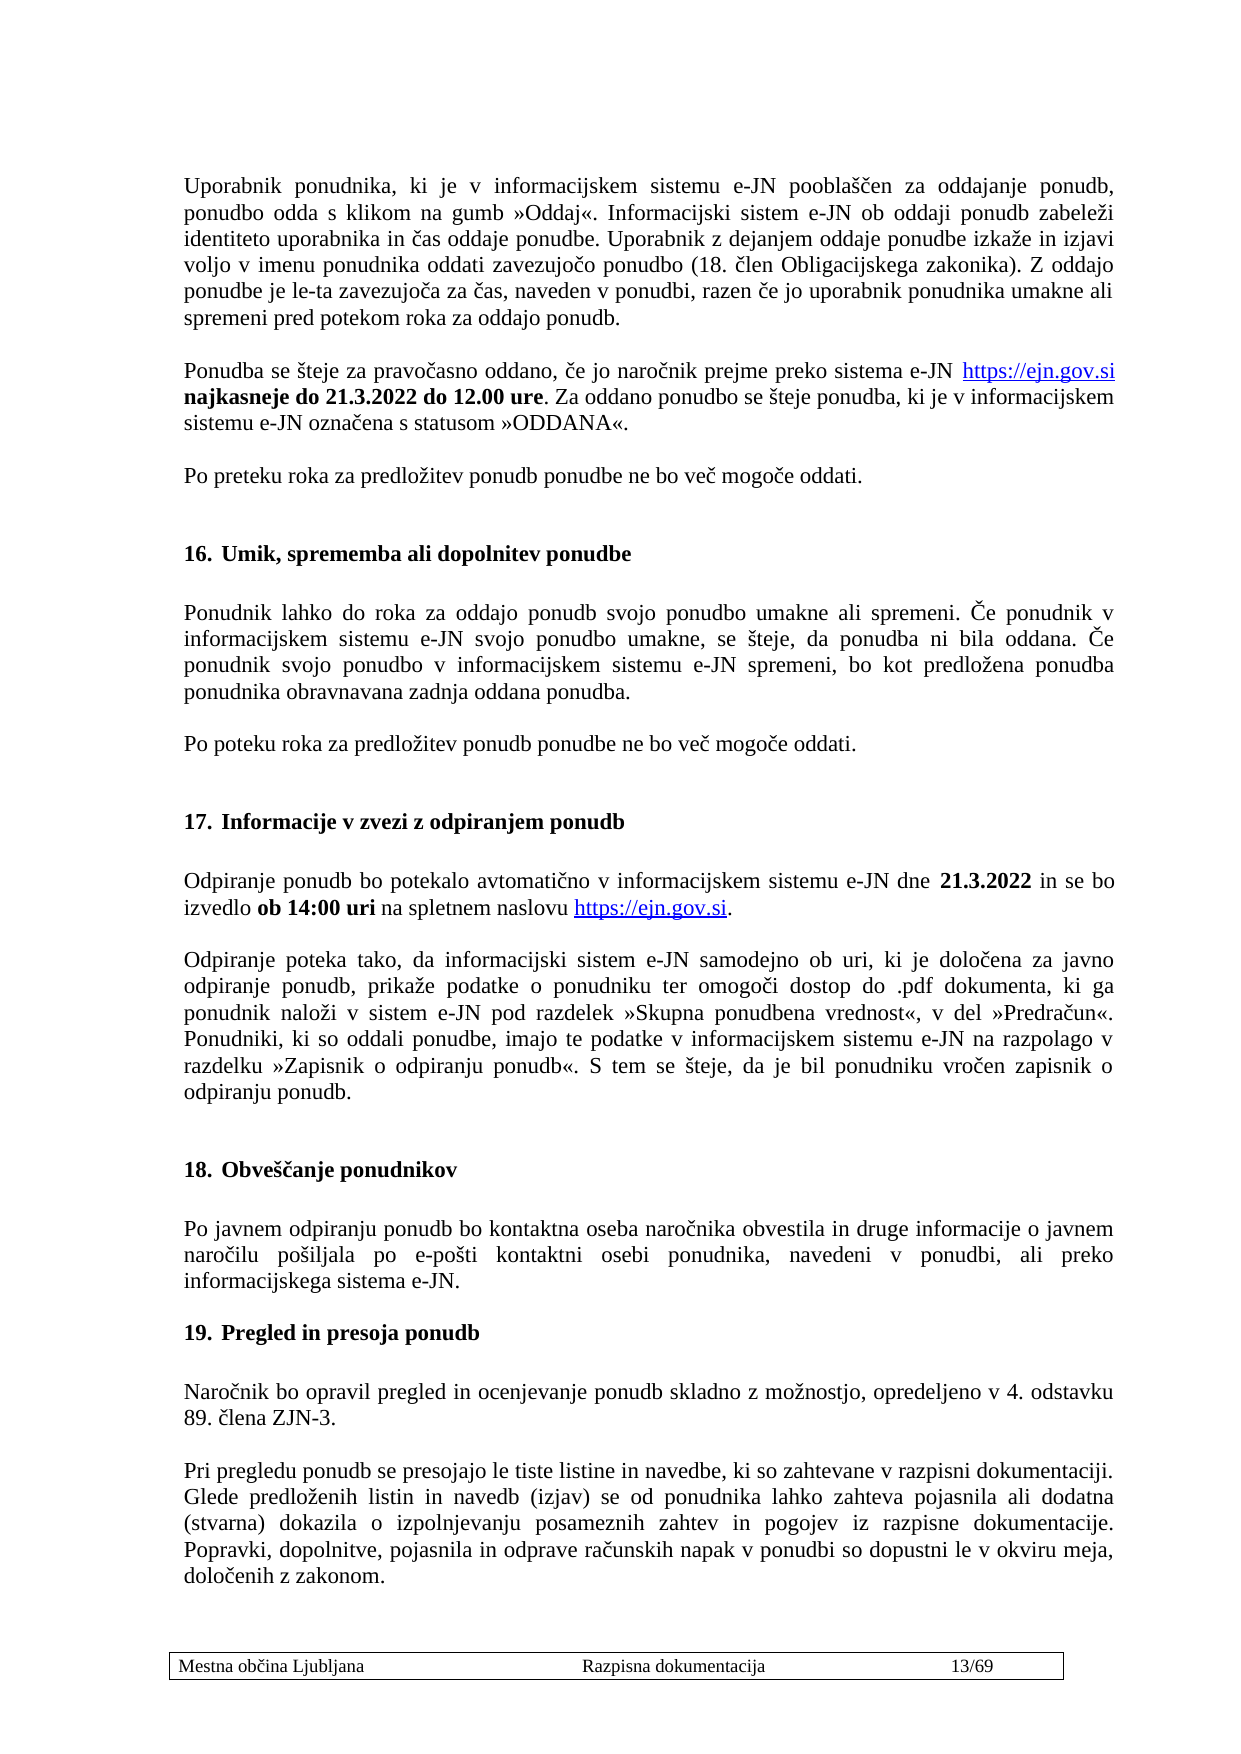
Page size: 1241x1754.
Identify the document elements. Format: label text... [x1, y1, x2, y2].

subtitle Obveščanje ponudnikov [184, 1156, 1115, 1182]
text Odpiranje poteka tako, da informacijski sistem e-JN samodejno ob uri, ki je določena za javno odpiranje ponudb, prikaže podatke o ponudniku ter omogoči dostop do .pdf dokumenta, ki ga ponudnik naloži v sistem e-JN pod razdelek »Skupna ponudbena vrednost«, v del »Predračun«. Ponudniki, ki so oddali ponudbe, imajo te podatke v informacijskem sistemu e-JN na razpolago v razdelku »Zapisnik o odpiranju ponudb«. S tem se šteje, da je bil ponudniku vročen zapisnik o odpiranju ponudb. [184, 946, 1115, 1104]
text Po javnem odpiranju ponudb bo kontaktna oseba naročnika obvestila in druge informacije o javnem naročilu pošiljala po e-pošti kontaktni osebi ponudnika, navedeni v ponudbi, ali preko informacijskega sistema e-JN. [184, 1215, 1115, 1294]
subtitle Umik, sprememba ali dopolnitev ponudbe [184, 540, 1115, 566]
text Po poteku roka za predložitev ponudb ponudbe ne bo več mogoče oddati. [184, 731, 1115, 757]
text Ponudba se šteje za pravočasno oddano, če jo naročnik prejme preko sistema e-JN https://ejn.gov.si najkasneje do 21.3.2022 do 12.00 ure. Za oddano ponudbo se šteje ponudba, ki je v informacijskem sistemu e-JN označena s statusom »ODDANA«. [184, 357, 1115, 436]
text Po preteku roka za predložitev ponudb ponudbe ne bo več mogoče oddati. [184, 462, 1115, 488]
text Pri pregledu ponudb se presojajo le tiste listine in navedbe, ki so zahtevane v razpisni dokumentaciji. Glede predloženih listin in navedb (izjav) se od ponudnika lahko zahteva pojasnila ali dodatna (stvarna) dokazila o izpolnjevanju posameznih zahtev in pogojev iz razpisne dokumentacije. Popravki, dopolnitve, pojasnila in odprave računskih napak v ponudbi so dopustni le v okviru meja, določenih z zakonom. [184, 1457, 1115, 1588]
text Uporabnik ponudnika, ki je v informacijskem sistemu e-JN pooblaščen za oddajanje ponudb, ponudbo odda s klikom na gumb »Oddaj«. Informacijski sistem e-JN ob oddaji ponudb zabeleži identiteto uporabnika in čas oddaje ponudbe. Uporabnik z dejanjem oddaje ponudbe izkaže in izjavi voljo v imenu ponudnika oddati zavezujočo ponudbo (18. člen Obligacijskega zakonika). Z oddajo ponudbe je le-ta zavezujoča za čas, naveden v ponudbi, razen če jo uporabnik ponudnika umakne ali spremeni pred potekom roka za oddajo ponudb. [184, 172, 1115, 330]
text Naročnik bo opravil pregled in ocenjevanje ponudb skladno z možnostjo, opredeljeno v 4. odstavku 89. člena ZJN-3. [184, 1378, 1115, 1430]
text Odpiranje ponudb bo potekalo avtomatično v informacijskem sistemu e-JN dne 21.3.2022 in se bo izvedlo ob 14:00 uri na spletnem naslovu https://ejn.gov.si. [184, 867, 1115, 920]
subtitle Informacije v zvezi z odpiranjem ponudb [184, 808, 1115, 834]
text Ponudnik lahko do roka za oddajo ponudb svojo ponudbo umakne ali spremeni. Če ponudnik v informacijskem sistemu e-JN svojo ponudbo umakne, se šteje, da ponudba ni bila oddana. Če ponudnik svojo ponudbo v informacijskem sistemu e-JN spremeni, bo kot predložena ponudba ponudnika obravnavana zadnja oddana ponudba. [184, 599, 1115, 704]
subtitle Pregled in presoja ponudb [184, 1319, 1115, 1345]
